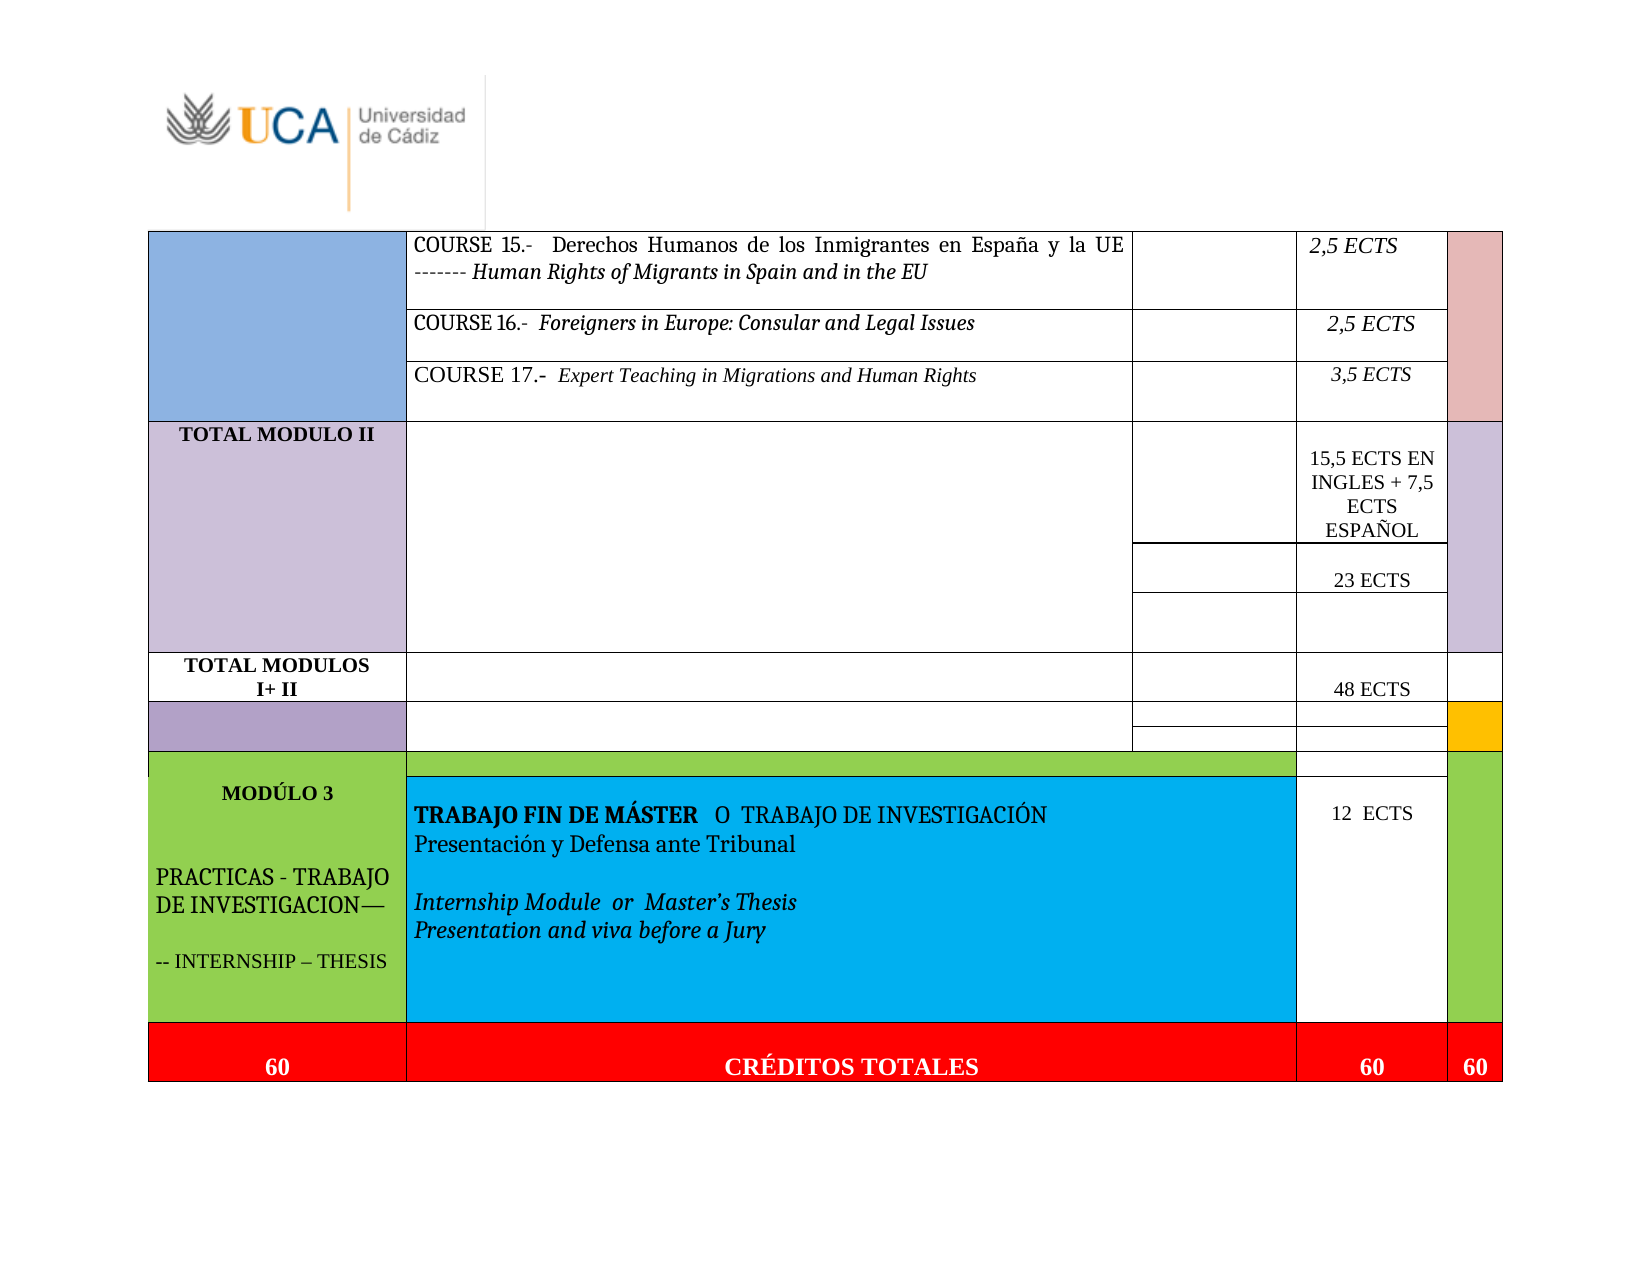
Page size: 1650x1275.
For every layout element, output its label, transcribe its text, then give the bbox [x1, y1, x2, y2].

table_cell COURSE 16.- Foreigners in Europe: Consular and Legal Issues [407, 310, 1132, 361]
picture [147, 75, 487, 231]
table_cell 15,5 ECTS EN INGLES + 7,5 ECTS ESPAÑOL [1297, 422, 1447, 542]
table_cell [1448, 752, 1502, 1022]
table_cell TOTAL MODULO II [149, 422, 406, 652]
table_cell 60 [1448, 1023, 1502, 1081]
table_cell [407, 752, 1296, 776]
table_cell [1297, 702, 1447, 726]
table_cell [1133, 422, 1296, 542]
table_cell [407, 702, 1132, 751]
table_cell [407, 422, 1132, 652]
table_cell [1448, 702, 1502, 751]
table_cell 48 ECTS [1297, 653, 1447, 701]
table_cell TRABAJO FIN DE MÁSTER O TRABAJO DE INVESTIGACIÓN Presentación y Defensa ante Tribunal Internship Module or Master’s Thesis Presentation and viva before a Jury [407, 777, 1296, 1022]
table_cell [1133, 702, 1296, 726]
table_cell COURSE 17.- Expert Teaching in Migrations and Human Rights [407, 362, 1132, 421]
table_cell CRÉDITOS TOTALES [407, 1023, 1296, 1081]
table_cell [1133, 544, 1296, 592]
table_cell TOTAL MODULOS I+ II [149, 653, 406, 701]
table_cell [1448, 422, 1502, 652]
table_cell [1297, 752, 1447, 776]
table_cell 60 [1297, 1023, 1447, 1081]
table_cell [1133, 310, 1296, 361]
table_cell [1133, 593, 1296, 652]
table_cell [1133, 653, 1296, 701]
table_cell [1133, 727, 1296, 751]
table_cell [1133, 232, 1296, 309]
table_cell COURSE 15.- Derechos Humanos de los Inmigrantes en España y la UE ------- Human Rights of Migrants in Spain and in the EU [407, 232, 1132, 309]
table_cell [1133, 362, 1296, 421]
table_cell 2,5 ECTS [1297, 232, 1447, 309]
table_cell MODÚLO 3 PRACTICAS - TRABAJO DE INVESTIGACION— -- INTERNSHIP – THESIS [148, 752, 406, 1022]
table_cell [407, 653, 1132, 701]
table_cell 12 ECTS [1297, 777, 1447, 1022]
table_cell 3,5 ECTS [1297, 362, 1447, 421]
table_cell [149, 702, 406, 751]
table_cell 60 [149, 1023, 406, 1081]
table_cell [1297, 593, 1447, 652]
table_cell 2,5 ECTS [1297, 310, 1447, 361]
table_cell [1448, 653, 1502, 701]
table_cell [1297, 727, 1447, 751]
table_cell 23 ECTS [1297, 544, 1447, 592]
